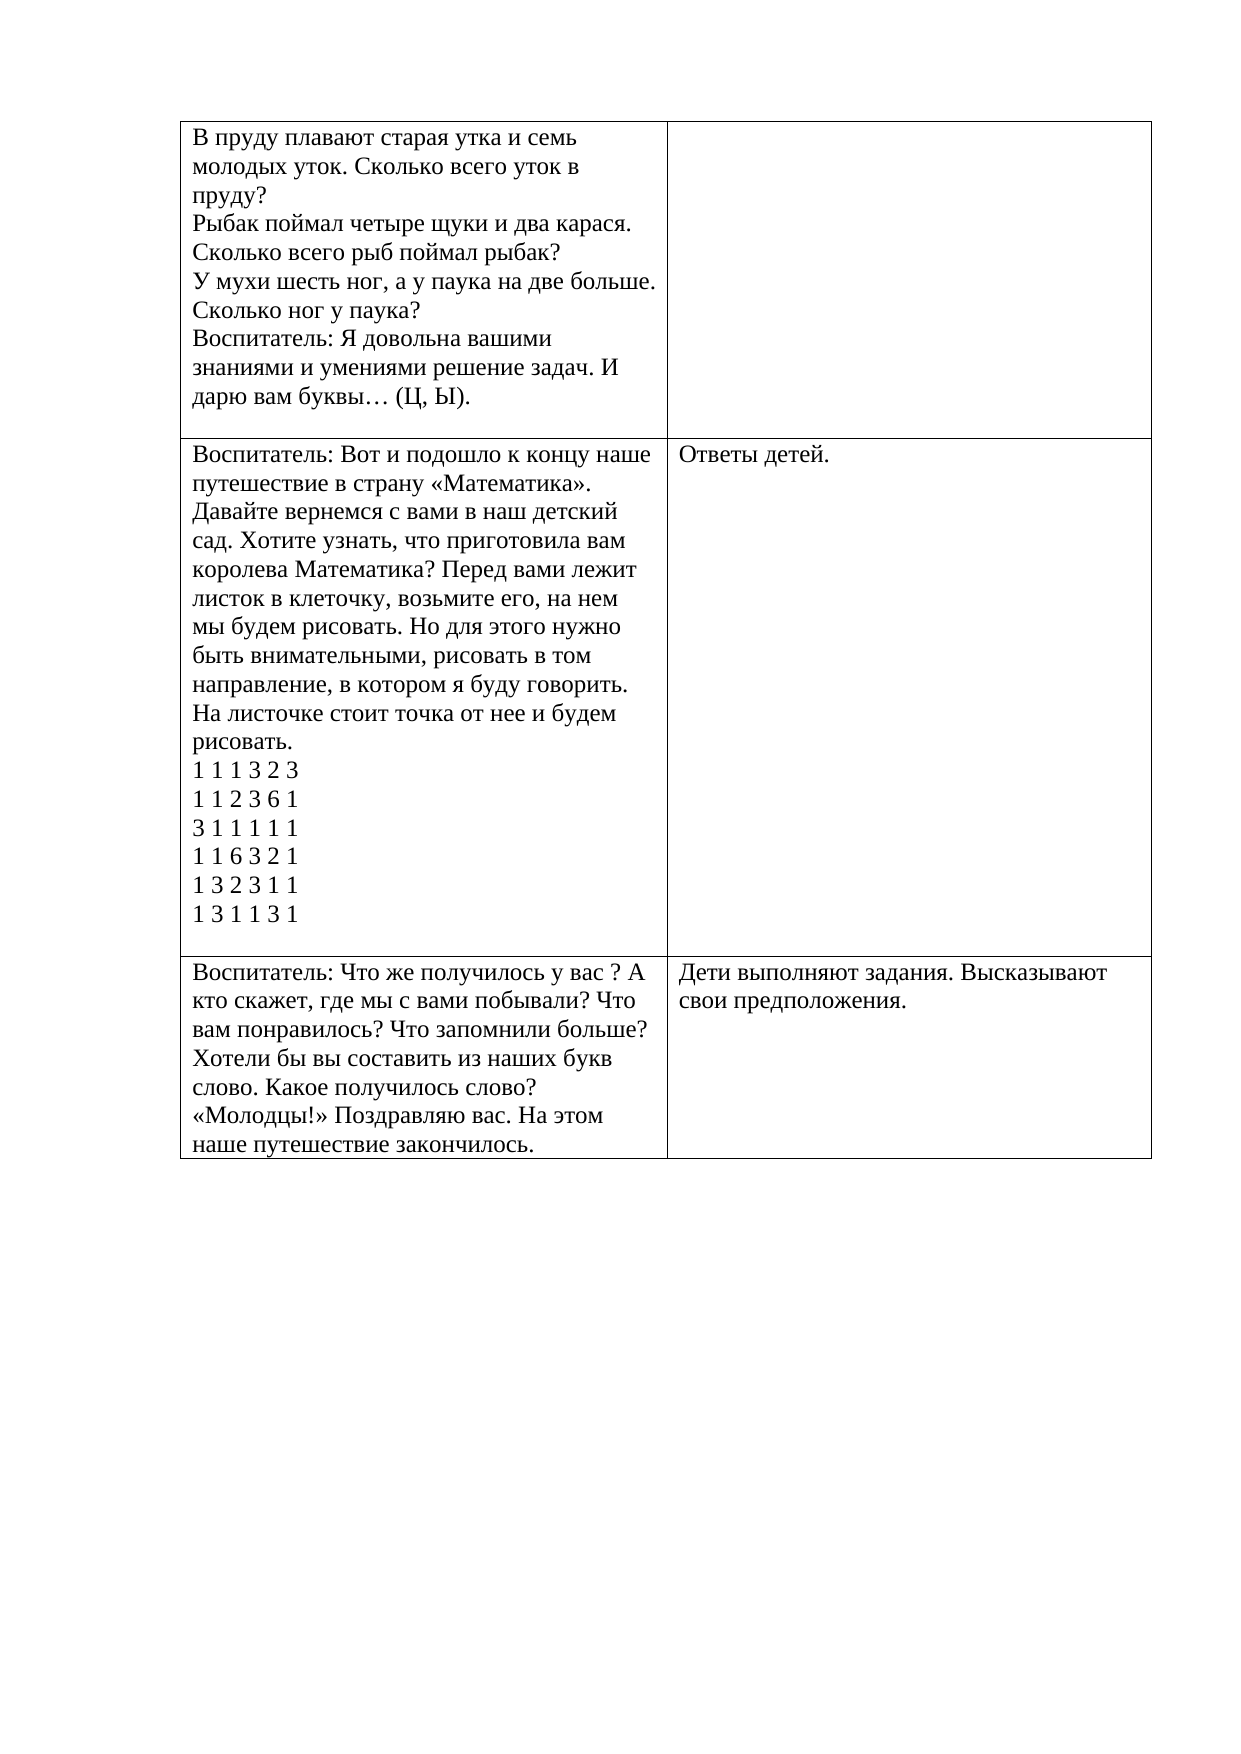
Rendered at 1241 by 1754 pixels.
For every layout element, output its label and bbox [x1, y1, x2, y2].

table_cell [177, 118, 1152, 1276]
